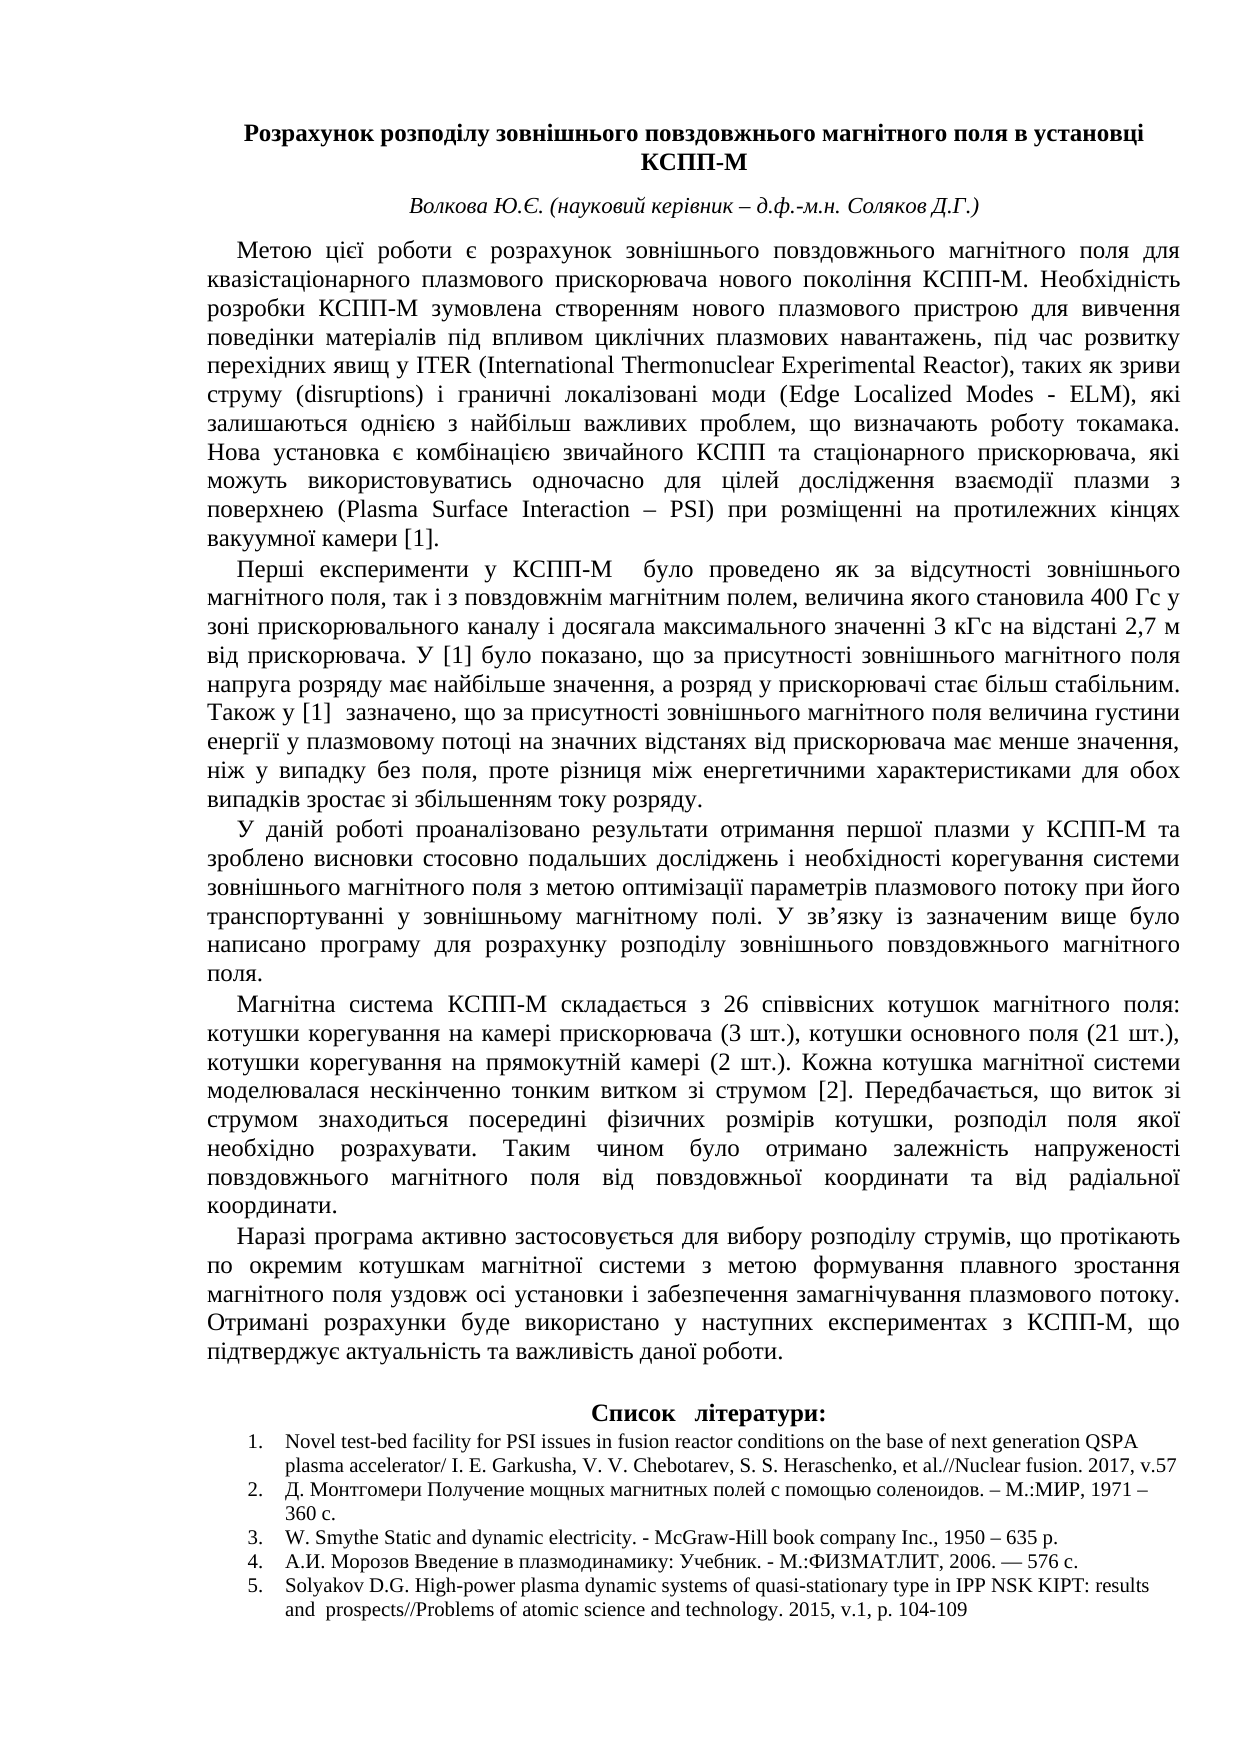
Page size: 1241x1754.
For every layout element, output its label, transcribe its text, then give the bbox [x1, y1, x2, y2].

text Наразі програма активно застосовується для вибору розподілу струмів, що протікають по окремим котушкам магнітної системи з метою формування плавного зростання магнітного поля уздовж осі установки і забезпечення замагнічування плазмового потоку. Отримані розрахунки буде використано у наступних експериментах з КСПП-М, що підтверджує актуальність та важливість даної роботи. [207, 1221, 1181, 1365]
text Магнітна система КСПП-М складається з 26 співвісних котушок магнітного поля: котушки корегування на камері прискорювача (3 шт.), котушки основного поля (21 шт.), котушки корегування на прямокутній камері (2 шт.). Кожна котушка магнітної системи моделювалася нескінченно тонким витком зі струмом [2]. Передбачається, що виток зі струмом знаходиться посередині фізичних розмірів котушки, розподіл поля якої необхідно розрахувати. Таким чином було отримано залежність напруженості повздовжнього магнітного поля від повздовжньої координати та від радіальної координати. [207, 989, 1181, 1219]
list W. Smythe Static and dynamic electricity. - McGraw-Hill book company Inc., 1950 – 635 p. [247, 1525, 1181, 1549]
text Метою цієї роботи є розрахунок зовнішнього повздовжнього магнітного поля для квазістаціонарного плазмового прискорювача нового покоління КСПП-М. Необхідність розробки КСПП-М зумовлена створенням нового плазмового пристрою для вивчення поведінки матеріалів під впливом циклічних плазмових навантажень, під час розвитку перехідних явищ у ITER (International Thermonuclear Experimental Reactor), таких як зриви струму (disruptions) і граничні локалізовані моди (Edge Localized Modes - ELM), які залишаються однією з найбільш важливих проблем, що визначають роботу токамака. Нова установка є комбінацією звичайного КСПП та стаціонарного прискорювача, які можуть використовуватись одночасно для цілей дослідження взаємодії плазми з поверхнею (Plasma Surface Interaction – PSI) при розміщенні на протилежних кінцях вакуумної камери [1]. [207, 235, 1181, 552]
list Solyakov D.G. High-power plasma dynamic systems of quasi-stationary type in IPP NSK KIPT: results and prospects//Problems of atomic science and technology. 2015, v.1, p. 104-109 [247, 1573, 1181, 1621]
text Розрахунок розподілу зовнішнього повздовжнього магнітного поля в установці КСПП-М [207, 118, 1181, 176]
list Д. Монтгомери Получение мощных магнитных полей с помощью соленоидов. – М.:МИР, 1971 – 360 с. [247, 1477, 1181, 1525]
text Волкова Ю.Є. (науковий керівник – д.ф.-м.н. Соляков Д.Г.) [207, 192, 1181, 219]
text Перші експерименти у КСПП-М було проведено як за відсутності зовнішнього магнітного поля, так і з повздовжнім магнітним полем, величина якого становила 400 Гс у зоні прискорювального каналу і досягала максимального значенні 3 кГс на відстані 2,7 м від прискорювача. У [1] було показано, що за присутності зовнішнього магнітного поля напруга розряду має найбільше значення, а розряд у прискорювачі стає більш стабільним. Також у [1] зазначено, що за присутності зовнішнього магнітного поля величина густини енергії у плазмовому потоці на значних відстанях від прискорювача має менше значення, ніж у випадку без поля, проте різниця між енергетичними характеристиками для обох випадків зростає зі збільшенням току розряду. [207, 554, 1181, 812]
text У даній роботі проаналізовано результати отримання першої плазми у КСПП-М та зроблено висновки стосовно подальших досліджень і необхідності корегування системи зовнішнього магнітного поля з метою оптимізації параметрів плазмового потоку при його транспортуванні у зовнішньому магнітному полі. У зв’язку із зазначеним вище було написано програму для розрахунку розподілу зовнішнього повздовжнього магнітного поля. [207, 814, 1181, 987]
list Novel test-bed facility for PSI issues in fusion reactor conditions on the base of next generation QSPA plasma accelerator/ I. E. Garkusha, V. V. Chebotarev, S. S. Heraschenko, et al.//Nuclear fusion. 2017, v.57 [247, 1429, 1181, 1477]
text Список літератури: [207, 1398, 1181, 1427]
list А.И. Морозов Введение в плазмодинамику: Учебник. - М.:ФИЗМАТЛИТ, 2006. — 576 с. [247, 1549, 1181, 1573]
